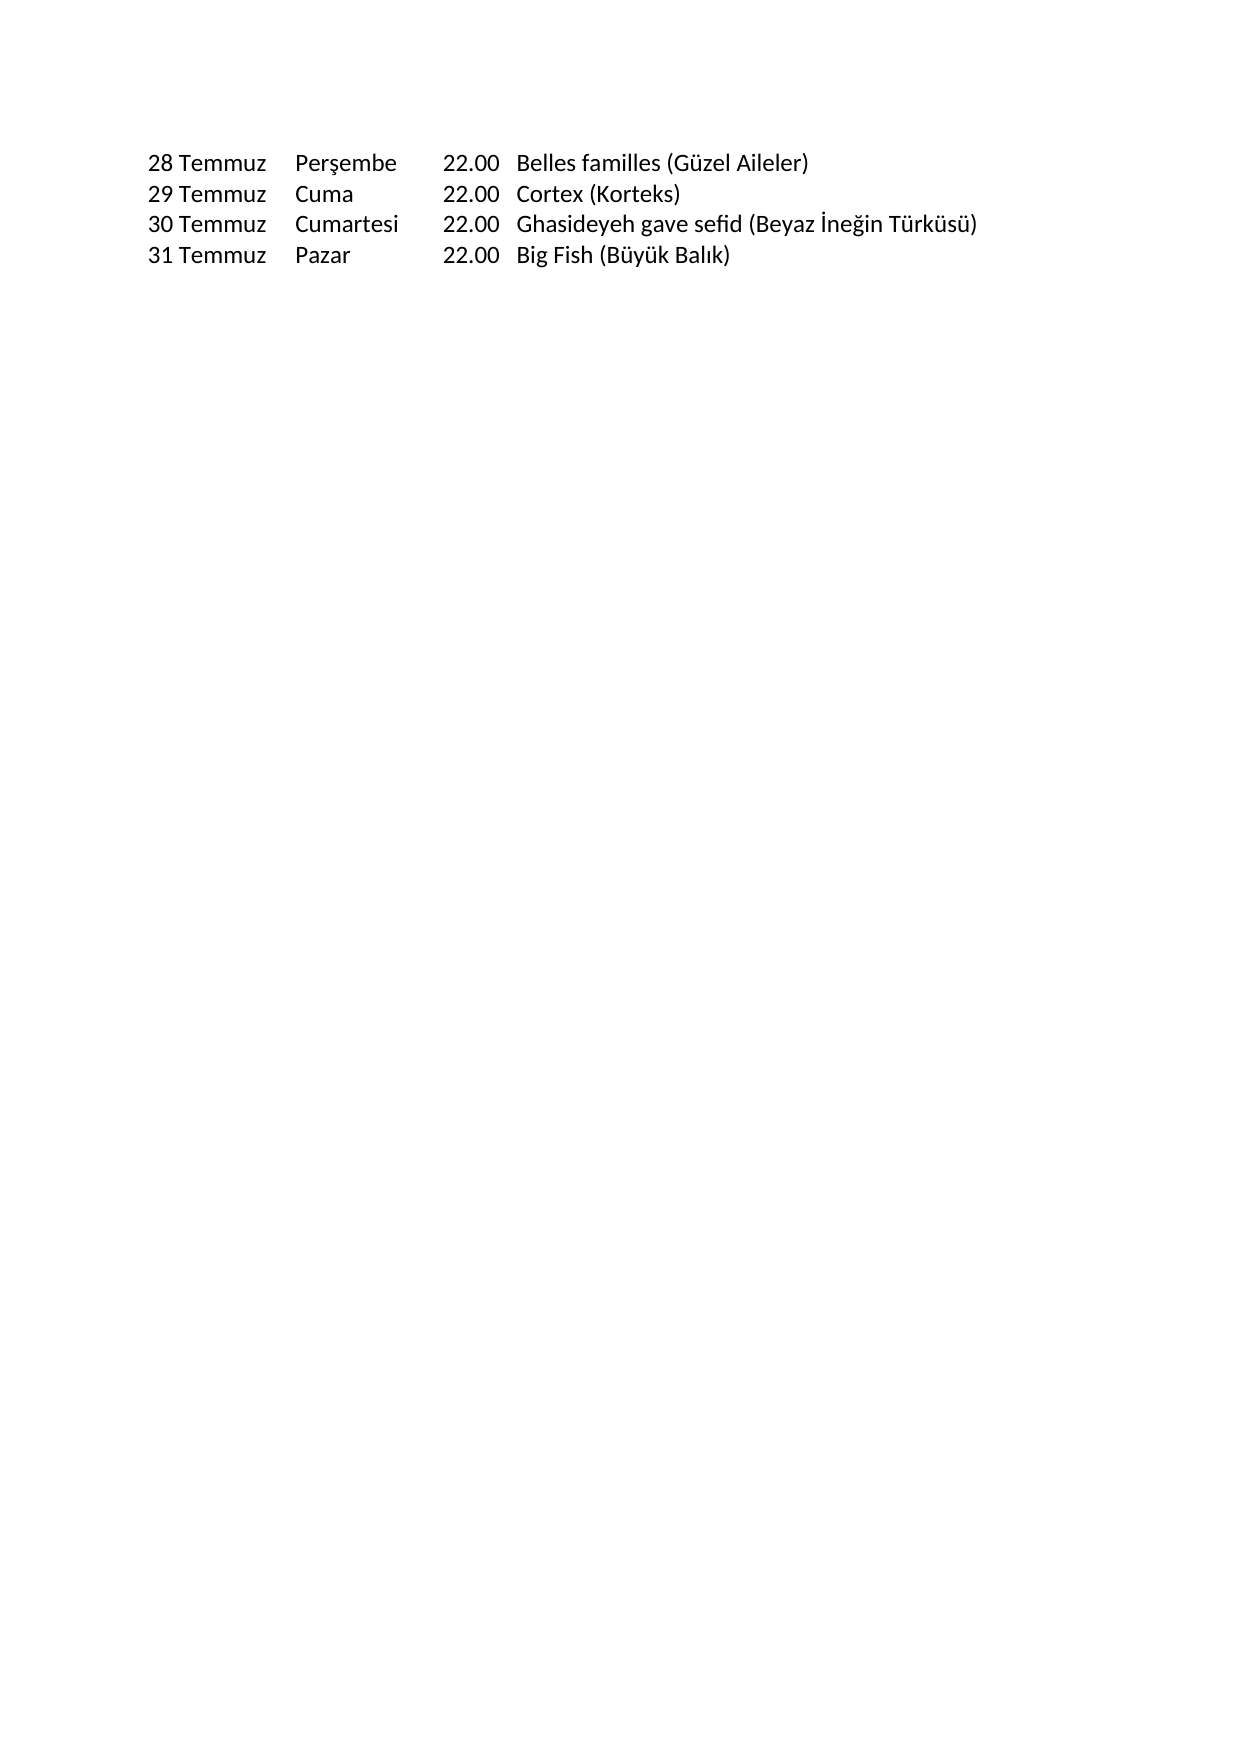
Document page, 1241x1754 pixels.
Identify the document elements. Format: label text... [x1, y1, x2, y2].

text 31 Temmuz Pazar 22.00 Big Fish (Büyük Balık) [148, 239, 1093, 270]
text 29 Temmuz Cuma 22.00 Cortex (Korteks) [148, 178, 1093, 209]
text 30 Temmuz Cumartesi 22.00 Ghasideyeh gave sefid (Beyaz İneğin Türküsü) [148, 209, 1093, 239]
text 28 Temmuz Perşembe 22.00 Belles familles (Güzel Aileler) [148, 148, 1093, 178]
